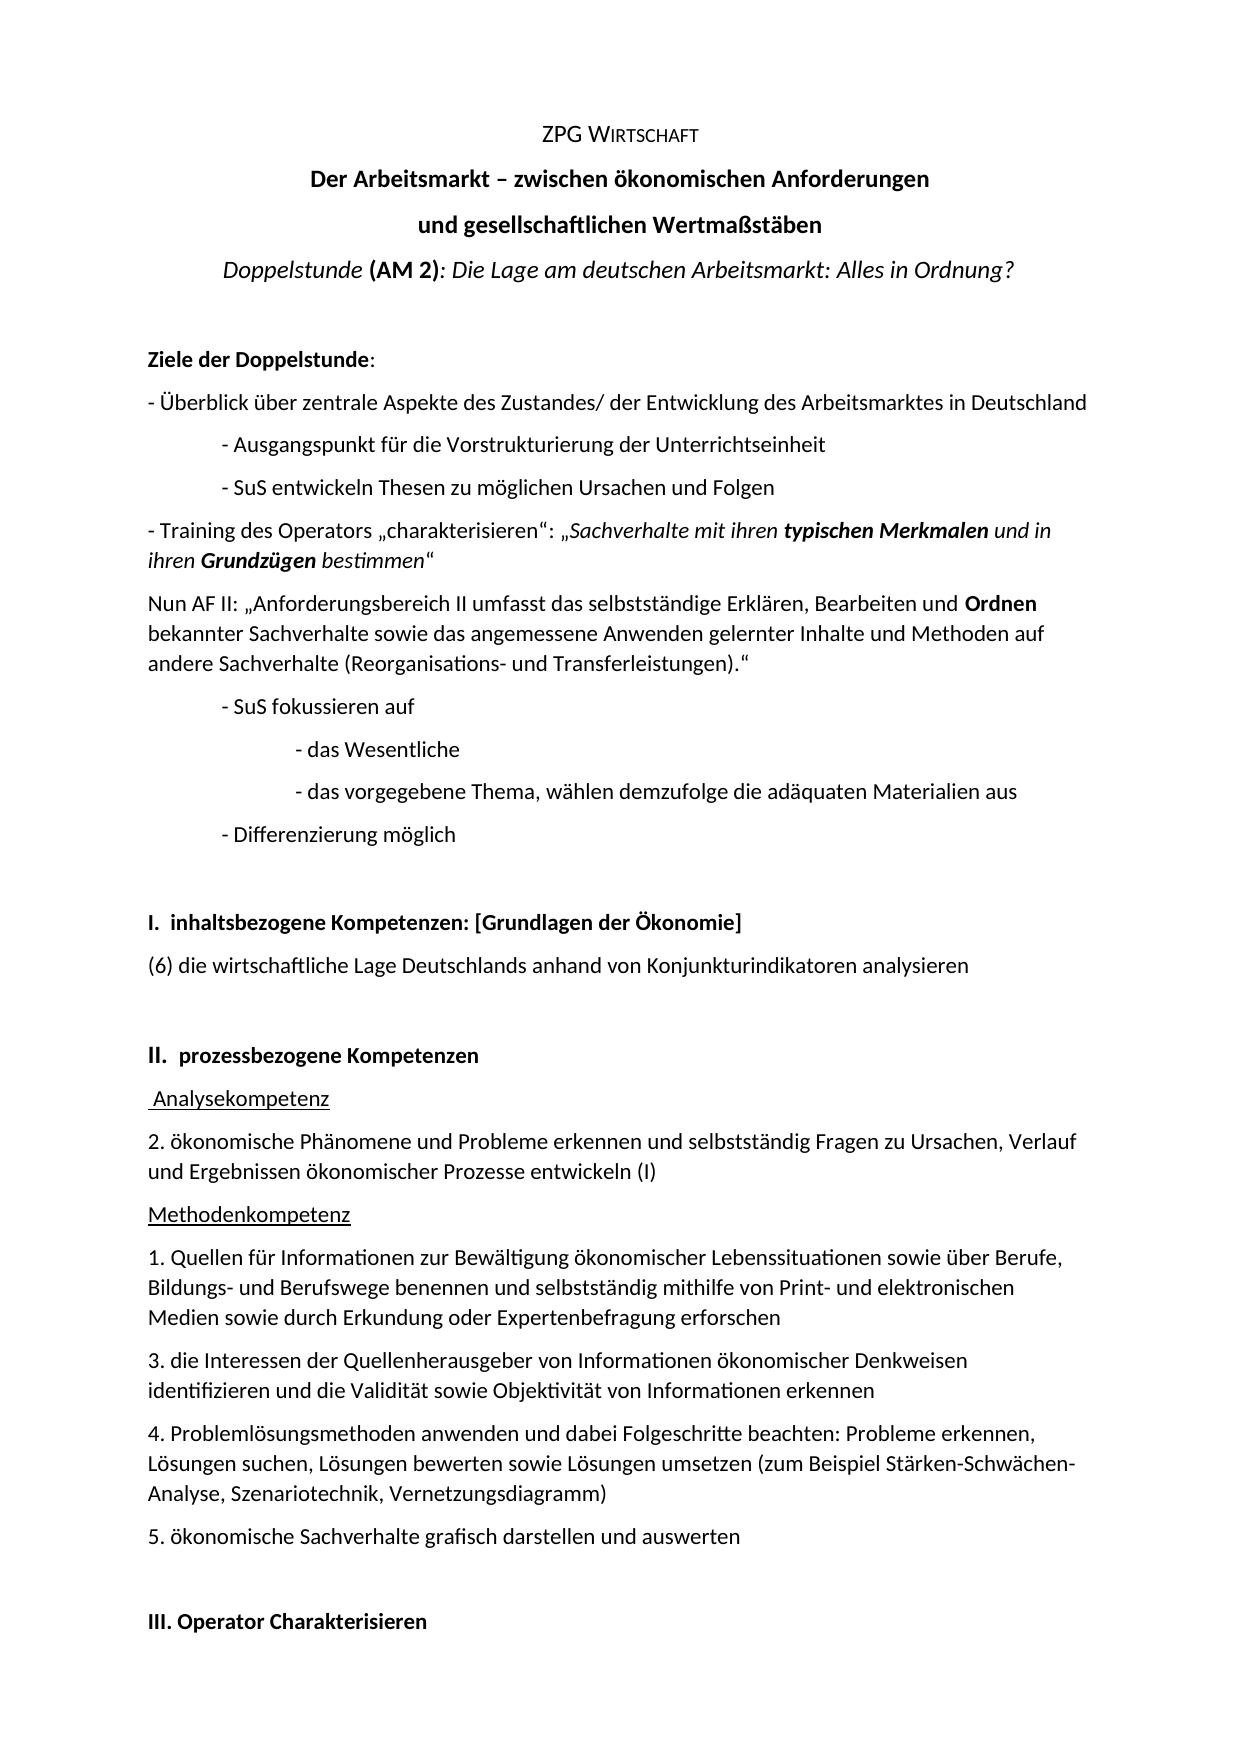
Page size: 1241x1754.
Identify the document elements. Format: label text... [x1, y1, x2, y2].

text - Ausgangspunkt für die Vorstrukturierung der Unterrichtseinheit [148, 431, 1092, 459]
text 3. die Interessen der Quellenherausgeber von Informationen ökonomischer Denkweisen identifizieren und die Validität sowie Objektivität von Informationen erkennen [148, 1346, 1092, 1404]
text und gesellschaftlichen Wertmaßstäben [148, 209, 1092, 239]
text - Training des Operators „charakterisieren“: „Sachverhalte mit ihren typischen Merkmalen und in ihren Grundzügen bestimmen“ [148, 516, 1092, 574]
text - SuS entwickeln Thesen zu möglichen Ursachen und Folgen [148, 473, 1092, 501]
text Der Arbeitsmarkt – zwischen ökonomischen Anforderungen [148, 163, 1092, 194]
text - das vorgegebene Thema, wählen demzufolge die adäquaten Materialien aus [221, 777, 1092, 806]
text - Überblick über zentrale Aspekte des Zustandes/ der Entwicklung des Arbeitsmarktes in Deutschland [148, 388, 1092, 416]
text ZPG Wirtschaft [148, 118, 1092, 149]
text 5. ökonomische Sachverhalte grafisch darstellen und auswerten [148, 1522, 1092, 1550]
text 1. Quellen für Informationen zur Bewältigung ökonomischer Lebenssituationen sowie über Berufe, Bildungs- und Berufswege benennen und selbstständig mithilfe von Print- und elektronischen Medien sowie durch Erkundung oder Expertenbefragung erforschen [148, 1243, 1092, 1331]
text - das Wesentliche [221, 735, 1092, 763]
text (6) die wirtschaftliche Lage Deutschlands anhand von Konjunkturindikatoren analysieren [148, 951, 1092, 979]
text 2. ökonomische Phänomene und Probleme erkennen und selbstständig Fragen zu Ursachen, Verlauf und Ergebnissen ökonomischer Prozesse entwickeln (I) [148, 1127, 1092, 1186]
text Methodenkompetenz [148, 1200, 1092, 1228]
text Nun AF II: „Anforderungsbereich II umfasst das selbstständige Erklären, Bearbeiten und Ordnen bekannter Sachverhalte sowie das angemessene Anwenden gelernter Inhalte und Methoden auf andere Sachverhalte (Reorganisations- und Transferleistungen).“ [148, 589, 1092, 677]
text Doppelstunde (AM 2): Die Lage am deutschen Arbeitsmarkt: Alles in Ordnung? [148, 254, 1092, 285]
text Analysekompetenz [148, 1084, 1092, 1113]
text 4. Problemlösungsmethoden anwenden und dabei Folgeschritte beachten: Probleme erkennen, Lösungen suchen, Lösungen bewerten sowie Lösungen umsetzen (zum Beispiel Stärken-Schwächen-Analyse, Szenariotechnik, Vernetzungsdiagramm) [148, 1419, 1092, 1507]
text - Differenzierung möglich [148, 820, 1092, 848]
text II. prozessbezogene Kompetenzen [148, 1039, 1092, 1070]
text Ziele der Doppelstunde: [148, 345, 1092, 373]
text - SuS fokussieren auf [221, 692, 1092, 720]
text I. inhaltsbezogene Kompetenzen: [Grundlagen der Ökonomie] [148, 908, 1092, 936]
text III. Operator Charakterisieren [148, 1607, 1092, 1636]
